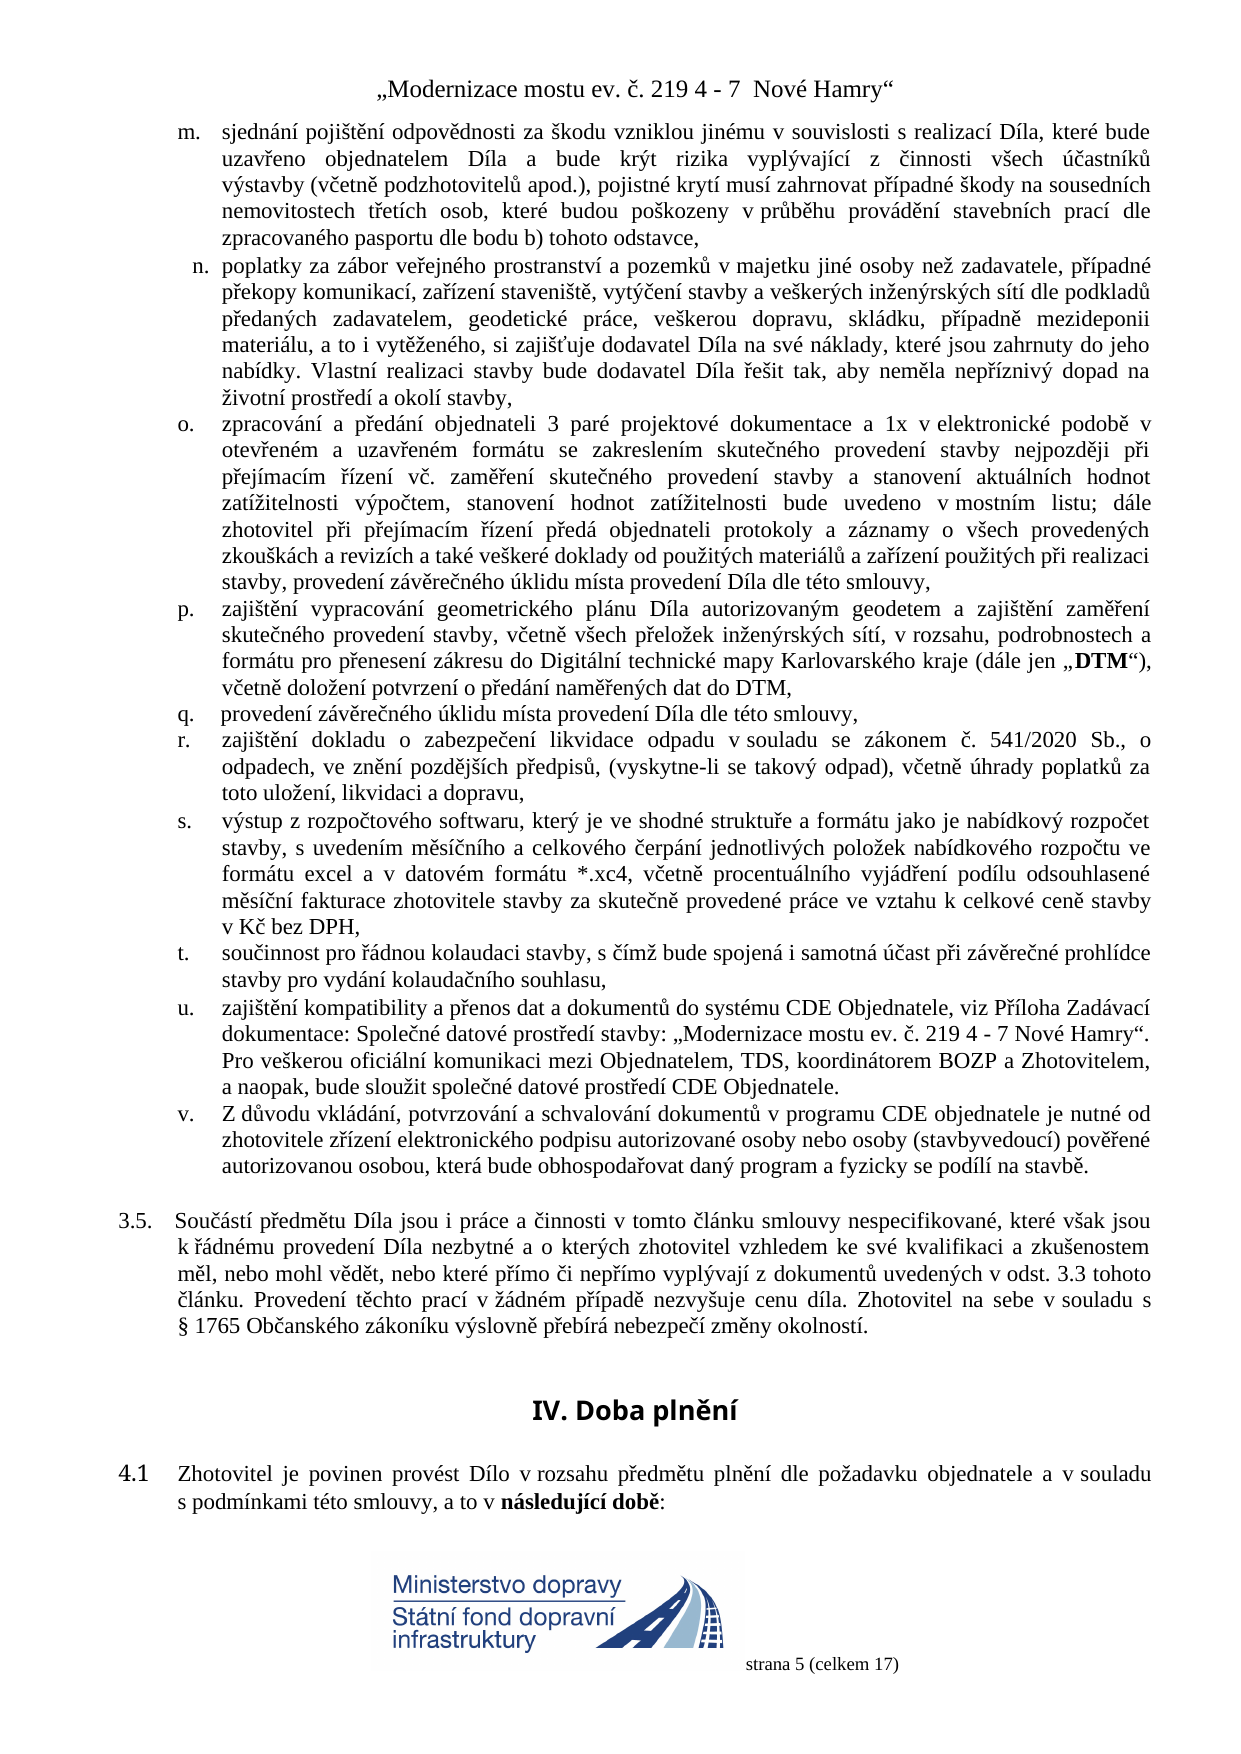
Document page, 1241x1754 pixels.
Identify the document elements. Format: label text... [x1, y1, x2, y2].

list výstup z rozpočtového softwaru, který je ve shodné struktuře a formátu jako je nabídkový rozpočet stavby, s uvedením měsíčního a celkového čerpání jednotlivých položek nabídkového rozpočtu ve formátu excel a v datovém formátu *.xc4, včetně procentuálního vyjádření podílu odsouhlasené měsíční fakturace zhotovitele stavby za skutečně provedené práce ve vztahu k celkové ceně stavby v Kč bez DPH, [177, 808, 1152, 939]
list Z důvodu vkládání, potvrzování a schvalování dokumentů v programu CDE objednatele je nutné od zhotovitele zřízení elektronického podpisu autorizované osoby nebo osoby (stavbyvedoucí) pověřené autorizovanou osobou, která bude obhospodařovat daný program a fyzicky se podílí na stavbě. [177, 1099, 1152, 1179]
picture [370, 1551, 746, 1671]
list zajištění vypracování geometrického plánu Díla autorizovaným geodetem a zajištění zaměření skutečného provedení stavby, včetně všech přeložek inženýrských sítí, v rozsahu, podrobnostech a formátu pro přenesení zákresu do Digitální technické mapy Karlovarského kraje (dále jen „DTM“), včetně doložení potvrzení o předání naměřených dat do DTM, [177, 595, 1152, 700]
list zajištění dokladu o zabezpečení likvidace odpadu v souladu se zákonem č. 541/2020 Sb., o odpadech, ve znění pozdějších předpisů, (vyskytne-li se takový odpad), včetně úhrady poplatků za toto uložení, likvidaci a dopravu, [177, 726, 1152, 806]
list Zhotovitel je povinen provést Dílo v rozsahu předmětu plnění dle požadavku objednatele a v souladu s podmínkami této smlouvy, a to v následující době: [118, 1457, 1152, 1515]
list poplatky za zábor veřejného prostranství a pozemků v majetku jiné osoby než zadavatele, případné překopy komunikací, zařízení staveniště, vytýčení stavby a veškerých inženýrských sítí dle podkladů předaných zadavatelem, geodetické práce, veškerou dopravu, skládku, případně mezideponii materiálu, a to i vytěženého, si zajišťuje dodavatel Díla na své náklady, které jsou zahrnuty do jeho nabídky. Vlastní realizaci stavby bude dodavatel Díla řešit tak, aby neměla nepříznivý dopad na životní prostředí a okolí stavby, [192, 252, 1152, 410]
list sjednání pojištění odpovědnosti za škodu vzniklou jinému v souvislosti s realizací Díla, které bude uzavřeno objednatelem Díla a bude krýt rizika vyplývající z činnosti všech účastníků výstavby (včetně podzhotovitelů apod.), pojistné krytí musí zahrnovat případné škody na sousedních nemovitostech třetích osob, které budou poškozeny v průběhu provádění stavebních prací dle zpracovaného pasportu dle bodu b) tohoto odstavce, [177, 118, 1152, 250]
list zajištění kompatibility a přenos dat a dokumentů do systému CDE Objednatele, viz Příloha Zadávací dokumentace: Společné datové prostředí stavby: „Modernizace mostu ev. č. 219 4 - 7 Nové Hamry“. Pro veškerou oficiální komunikaci mezi Objednatelem, TDS, koordinátorem BOZP a Zhotovitelem, a naopak, bude sloužit společné datové prostředí CDE Objednatele. [177, 994, 1152, 1099]
subtitle IV. Doba plnění [118, 1392, 1152, 1428]
list provedení závěrečného úklidu místa provedení Díla dle této smlouvy, [177, 700, 1152, 726]
text 3.5. Součástí předmětu Díla jsou i práce a činnosti v tomto článku smlouvy nespecifikované, které však jsou k řádnému provedení Díla nezbytné a o kterých zhotovitel vzhledem ke své kvalifikaci a zkušenostem měl, nebo mohl vědět, nebo které přímo či nepřímo vyplývají z dokumentů uvedených v odst. 3.3 tohoto článku. Provedení těchto prací v žádném případě nezvyšuje cenu díla. Zhotovitel na sebe v souladu s § 1765 Občanského zákoníku výslovně přebírá nebezpečí změny okolností. [118, 1207, 1152, 1339]
list zpracování a předání objednateli 3 paré projektové dokumentace a 1x v elektronické podobě v otevřeném a uzavřeném formátu se zakreslením skutečného provedení stavby nejpozději při přejímacím řízení vč. zaměření skutečného provedení stavby a stanovení aktuálních hodnot zatížitelnosti výpočtem, stanovení hodnot zatížitelnosti bude uvedeno v mostním listu; dále zhotovitel při přejímacím řízení předá objednateli protokoly a záznamy o všech provedených zkouškách a revizích a také veškeré doklady od použitých materiálů a zařízení použitých při realizaci stavby, provedení závěrečného úklidu místa provedení Díla dle této smlouvy, [177, 410, 1152, 595]
list součinnost pro řádnou kolaudaci stavby, s čímž bude spojená i samotná účast při závěrečné prohlídce stavby pro vydání kolaudačního souhlasu, [177, 939, 1152, 992]
